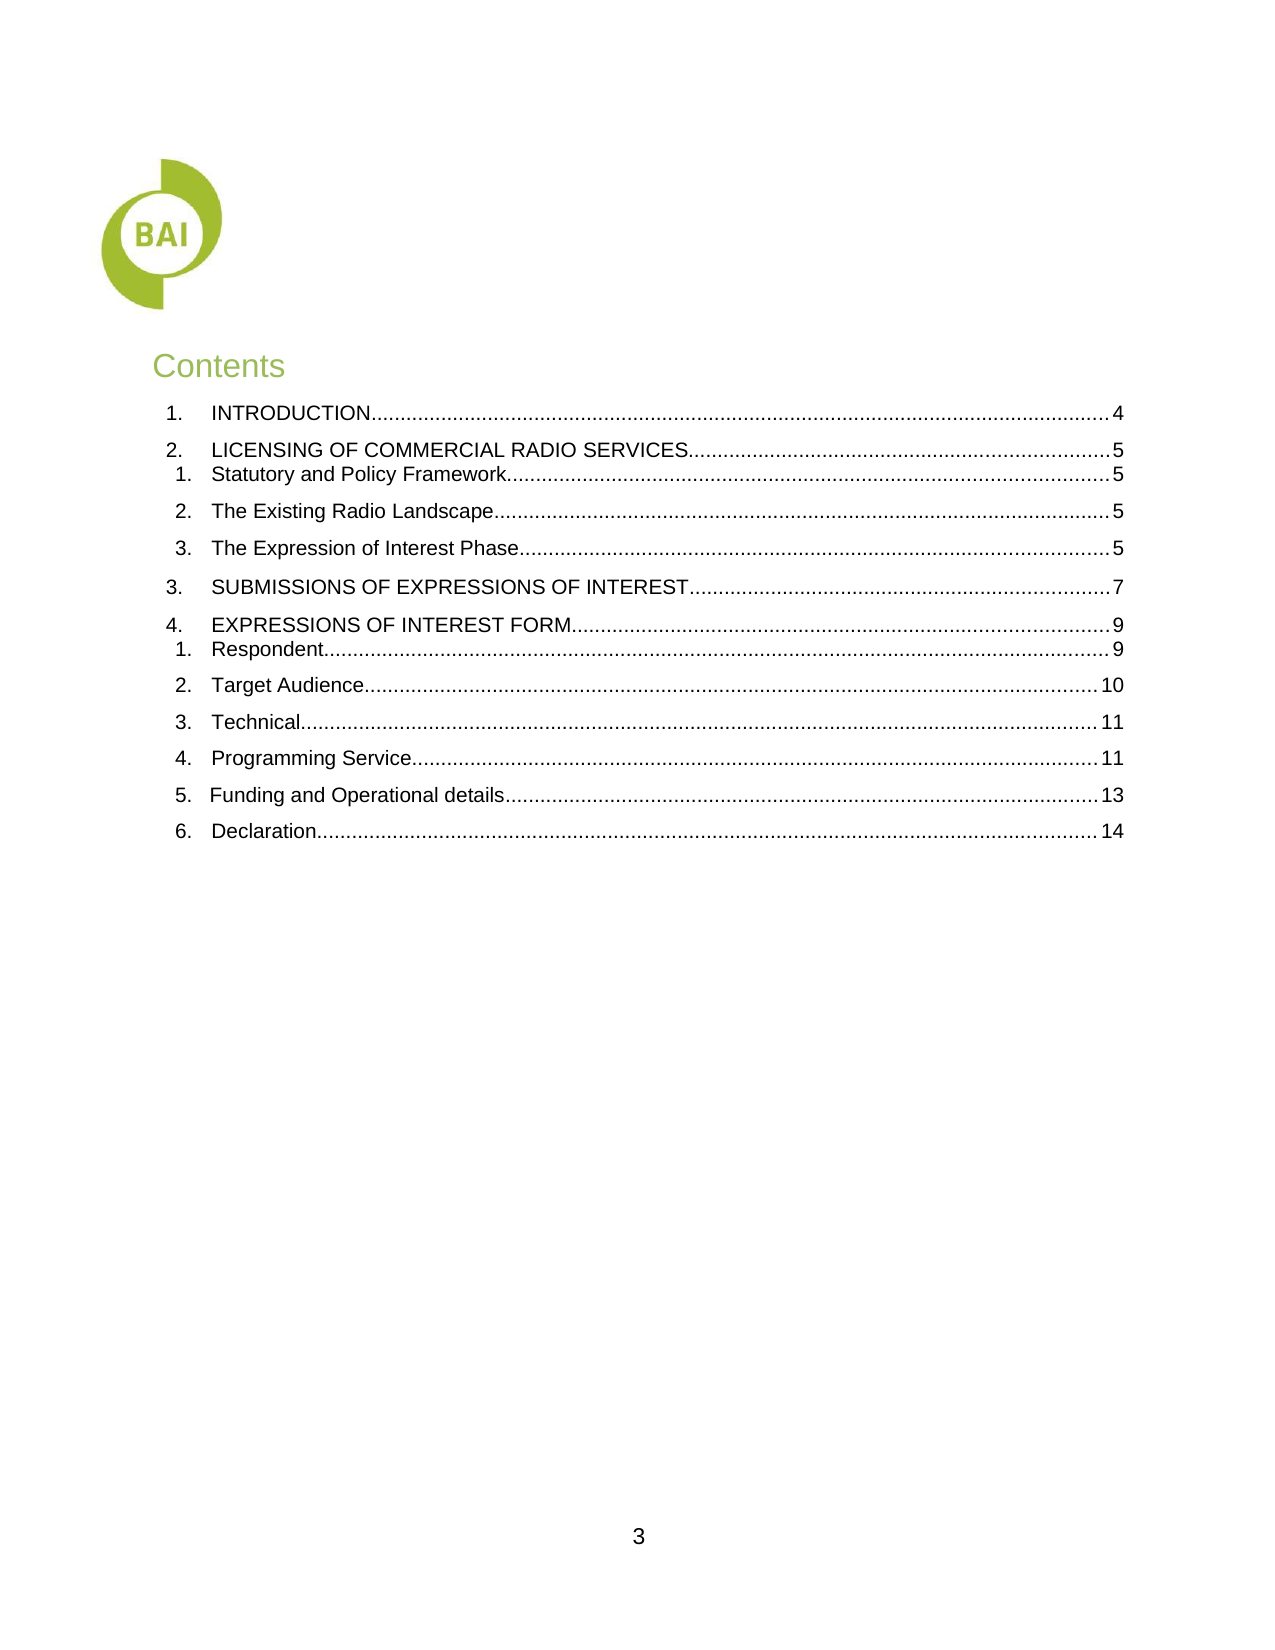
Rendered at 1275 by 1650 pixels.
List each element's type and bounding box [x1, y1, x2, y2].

picture [91, 157, 224, 314]
